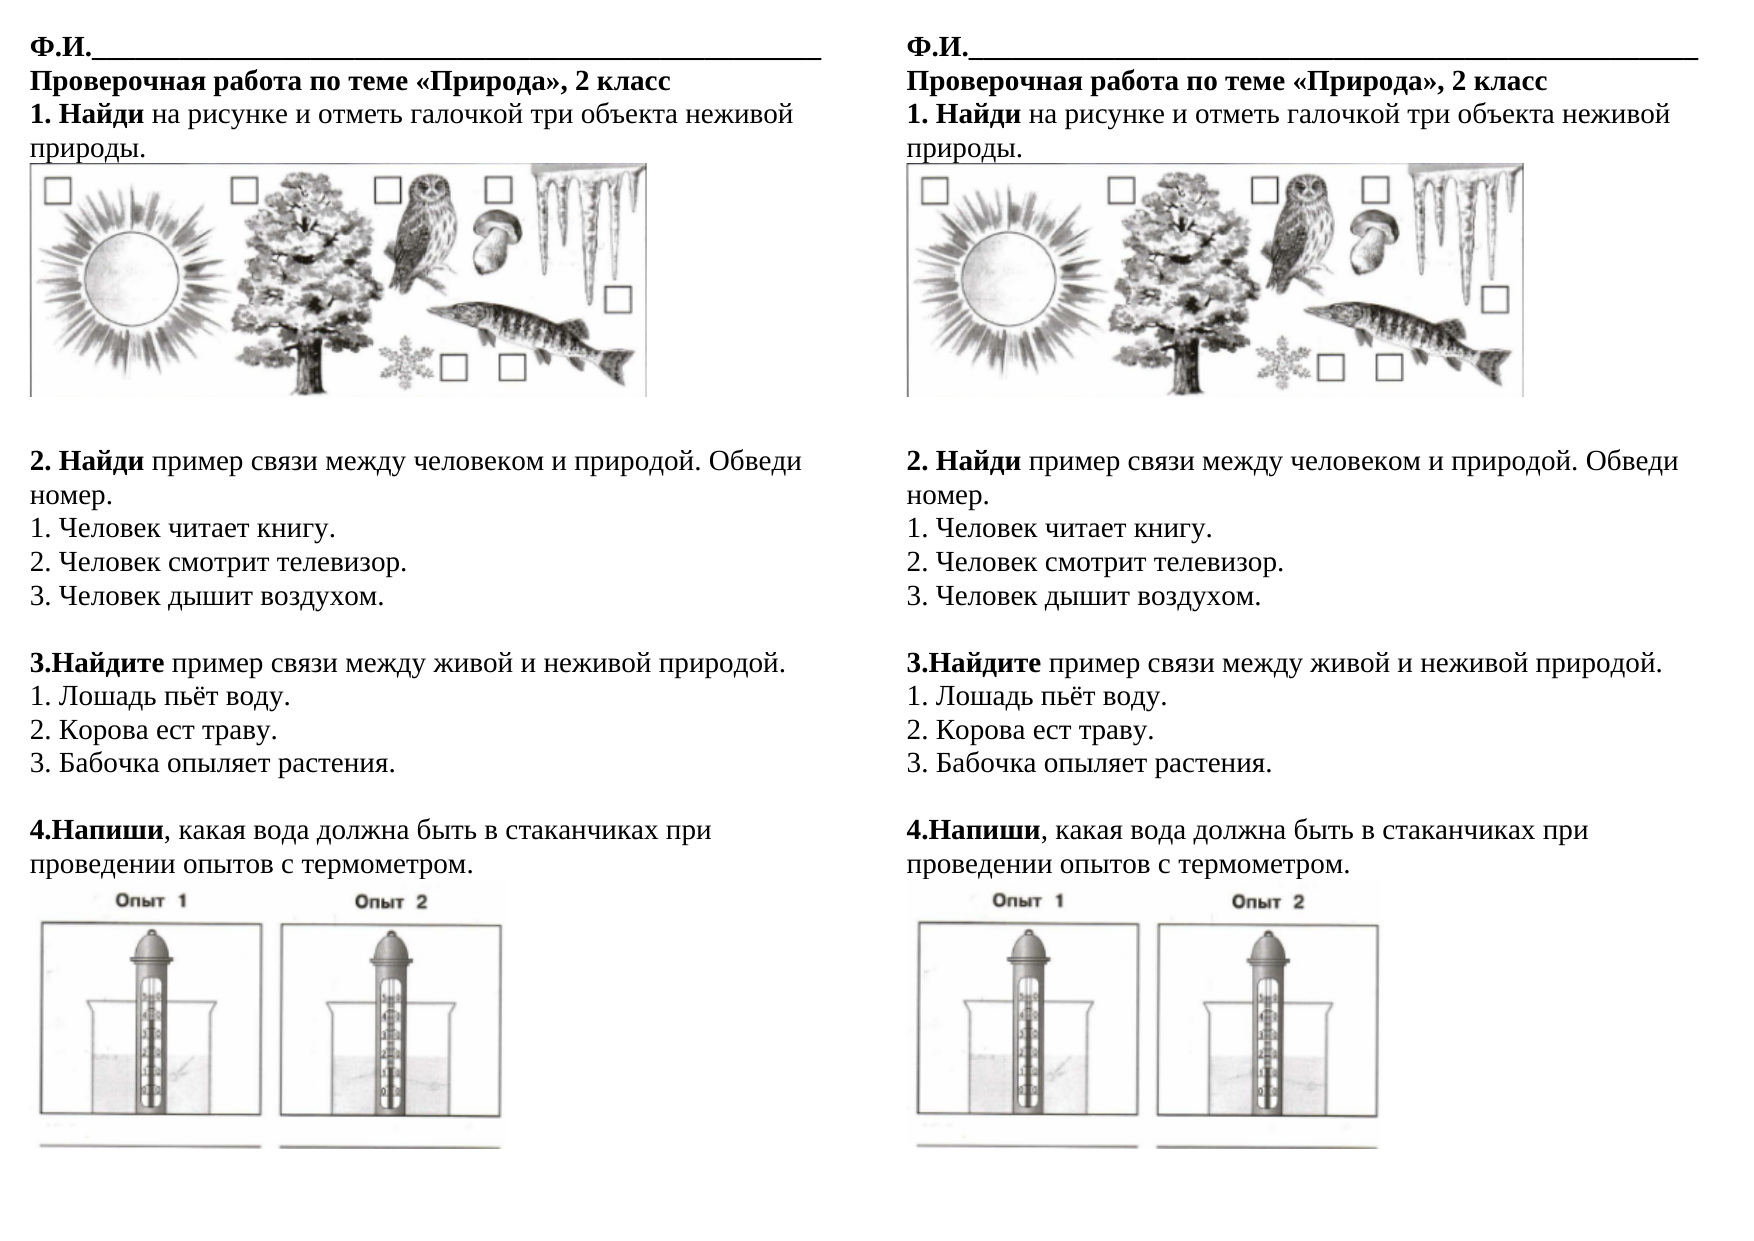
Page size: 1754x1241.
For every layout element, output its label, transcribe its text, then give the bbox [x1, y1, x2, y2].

picture [29, 163, 647, 397]
picture [29, 879, 506, 1149]
picture [906, 879, 1383, 1149]
text 3.Найдите пример связи между живой и неживой природой. [906, 645, 1709, 678]
text 2. Человек смотрит телевизор. [29, 544, 833, 578]
text 3. Бабочка опыляет растения. [906, 745, 1709, 779]
picture [906, 163, 1524, 397]
text 2. Найди пример связи между человеком и природой. Обведи номер. [906, 410, 1709, 511]
text 1. Найди на рисунке и отметь галочкой три объекта неживой природы. [906, 97, 1709, 164]
text 2. Найди пример связи между человеком и природой. Обведи номер. [29, 410, 833, 511]
text 3. Человек дышит воздухом. [906, 578, 1709, 611]
text 1. Лошадь пьёт воду. [906, 678, 1709, 712]
text 2. Корова ест траву. [906, 712, 1709, 745]
text 1. Лошадь пьёт воду. [29, 678, 833, 712]
text 1. Найди на рисунке и отметь галочкой три объекта неживой природы. [29, 97, 833, 164]
text 2. Корова ест траву. [29, 712, 833, 745]
text 2. Человек смотрит телевизор. [906, 544, 1709, 578]
text 3. Бабочка опыляет растения. [29, 745, 833, 779]
text Ф.И.__________________________________________________Проверочная работа по теме «Природа», 2 класс [906, 29, 1709, 97]
text Ф.И.__________________________________________________Проверочная работа по теме «Природа», 2 класс [29, 29, 833, 97]
text 3. Человек дышит воздухом. [29, 578, 833, 611]
text 4.Напиши, какая вода должна быть в стаканчиках при проведении опытов с термометром. [29, 812, 833, 879]
text 1. Человек читает книгу. [906, 511, 1709, 544]
text 3.Найдите пример связи между живой и неживой природой. [29, 645, 833, 678]
text 4.Напиши, какая вода должна быть в стаканчиках при проведении опытов с термометром. [906, 812, 1709, 879]
text 1. Человек читает книгу. [29, 511, 833, 544]
